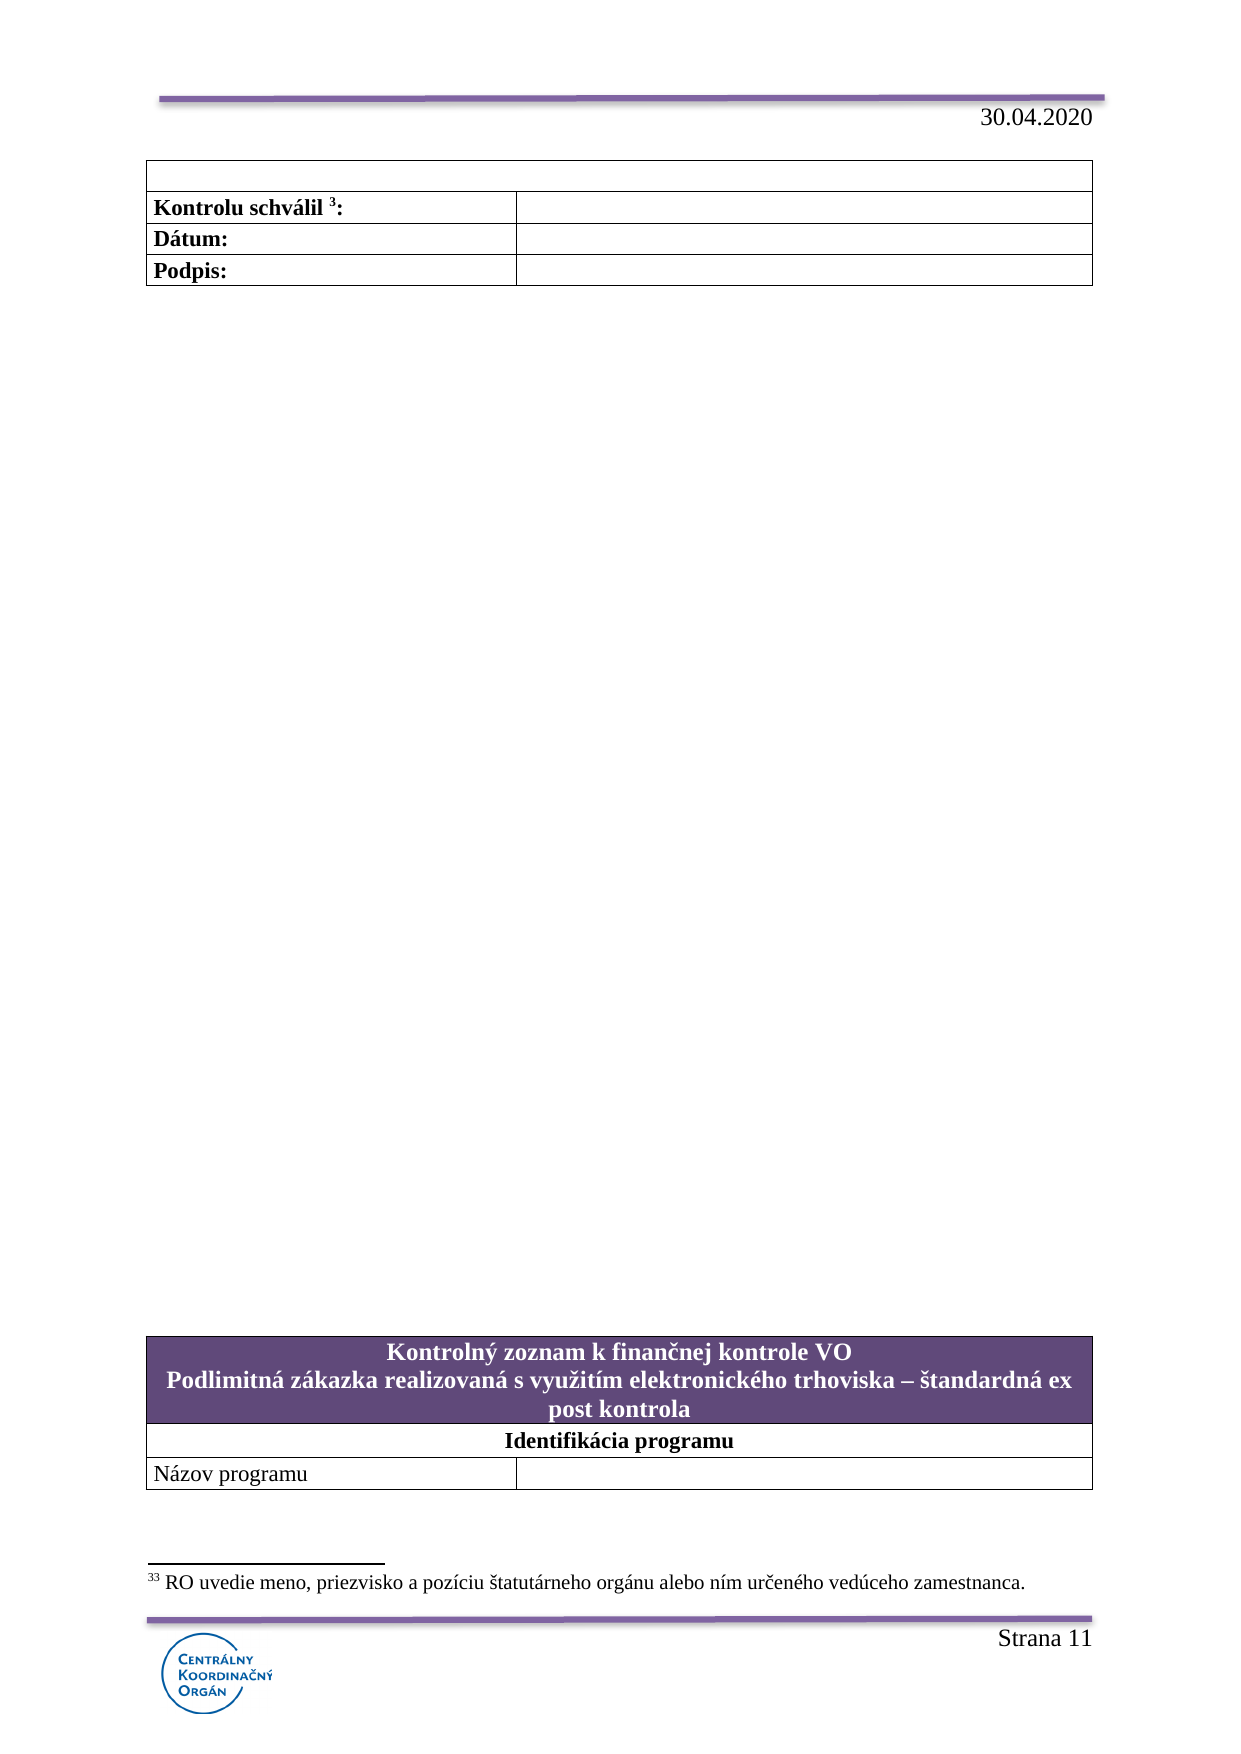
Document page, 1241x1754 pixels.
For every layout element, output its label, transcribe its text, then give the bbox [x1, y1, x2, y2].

table_cell Kontrolu schválil 3: [147, 192, 516, 222]
table_cell Podpis: [147, 255, 516, 285]
table_cell [517, 1458, 1092, 1488]
table_cell [147, 161, 1092, 191]
table_header Kontrolný zoznam k finančnej kontrole VO Podlimitná zákazka realizovaná s využitím elektronického trhoviska – štandardná ex post kontrola [147, 1337, 1092, 1423]
picture [159, 1631, 272, 1713]
table_cell Dátum: [147, 224, 516, 254]
table_cell [517, 192, 1092, 222]
table_cell Názov programu [147, 1458, 516, 1488]
table_cell Identifikácia programu [147, 1424, 1092, 1457]
table_cell [517, 255, 1092, 285]
table_cell [517, 224, 1092, 254]
